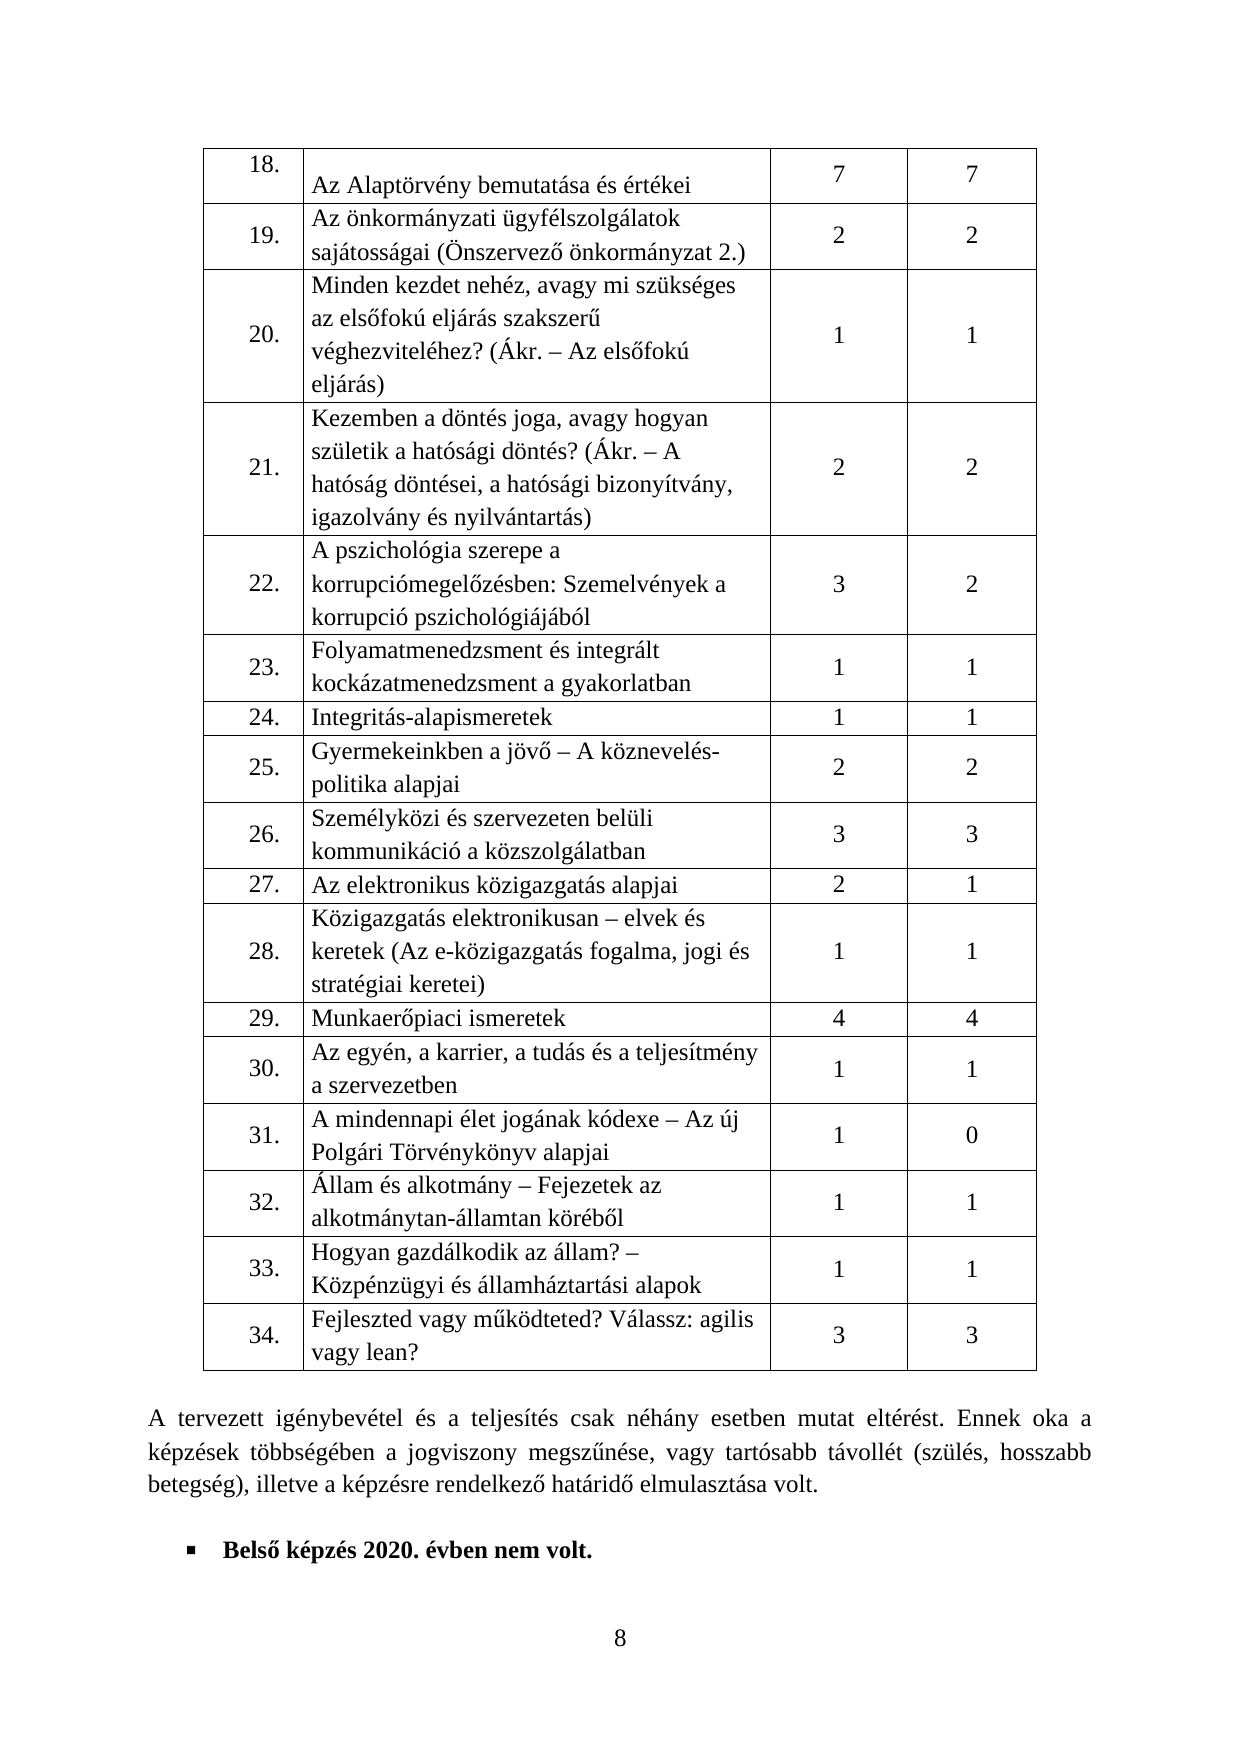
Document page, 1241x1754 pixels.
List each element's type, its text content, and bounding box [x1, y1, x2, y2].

table_cell 2 [771, 736, 907, 802]
table_cell [204, 204, 303, 269]
list Belső képzés 2020. évben nem volt. [185, 1536, 1093, 1564]
table_cell Munkaerőpiaci ismeretek [304, 1003, 770, 1036]
table_cell 1 [771, 702, 907, 735]
table_cell 1 [908, 270, 1036, 402]
table_cell 0 [908, 1104, 1036, 1169]
table_cell 1 [771, 1171, 907, 1236]
table_cell 3 [908, 803, 1036, 868]
table_cell 2 [771, 204, 907, 269]
table_cell [204, 869, 303, 902]
table_cell Az Alaptörvény bemutatása és értékei [304, 149, 770, 202]
table_cell 4 [908, 1003, 1036, 1036]
table_cell 1 [908, 1037, 1036, 1103]
table_cell [204, 536, 303, 634]
table_cell 1 [771, 1037, 907, 1103]
table_cell Az önkormányzati ügyfélszolgálatok sajátosságai (Önszervező önkormányzat 2.) [304, 204, 770, 269]
table_cell Minden kezdet nehéz, avagy mi szükséges az elsőfokú eljárás szakszerű véghezviteléhez? (Ákr. – Az elsőfokú eljárás) [304, 270, 770, 402]
table_cell [204, 403, 303, 534]
table_cell [204, 270, 303, 402]
table_cell [204, 149, 303, 202]
table_cell 2 [771, 869, 907, 902]
table_cell [204, 1237, 303, 1303]
table_cell 1 [908, 702, 1036, 735]
table_cell [204, 1037, 303, 1103]
table_cell 1 [771, 635, 907, 701]
table_cell Folyamatmenedzsment és integrált kockázatmenedzsment a gyakorlatban [304, 635, 770, 701]
table_cell 1 [771, 904, 907, 1002]
table_cell 1 [771, 1104, 907, 1169]
table_cell 1 [771, 1237, 907, 1303]
table_cell Hogyan gazdálkodik az állam? – Közpénzügyi és államháztartási alapok [304, 1237, 770, 1303]
table_cell Személyközi és szervezeten belüli kommunikáció a közszolgálatban [304, 803, 770, 868]
table_cell [204, 702, 303, 735]
table_cell Az egyén, a karrier, a tudás és a teljesítmény a szervezetben [304, 1037, 770, 1103]
table_cell 2 [908, 536, 1036, 634]
table_cell 1 [908, 1171, 1036, 1236]
table_cell 7 [771, 149, 907, 202]
table_cell Kezemben a döntés joga, avagy hogyan születik a hatósági döntés? (Ákr. – A hatóság döntései, a hatósági bizonyítvány, igazolvány és nyilvántartás) [304, 403, 770, 534]
table_cell 1 [771, 270, 907, 402]
table_cell 1 [908, 904, 1036, 1002]
table_cell 2 [908, 403, 1036, 534]
table_cell A pszichológia szerepe a korrupciómegelőzésben: Szemelvények a korrupció pszichológiájából [304, 536, 770, 634]
table_cell 7 [908, 149, 1036, 202]
table_cell A mindennapi élet jogának kódexe – Az új Polgári Törvénykönyv alapjai [304, 1104, 770, 1169]
table_cell 1 [908, 635, 1036, 701]
table_cell [204, 1171, 303, 1236]
table_cell 4 [771, 1003, 907, 1036]
table_cell 2 [908, 204, 1036, 269]
table_cell Az elektronikus közigazgatás alapjai [304, 869, 770, 902]
table_cell 1 [908, 1237, 1036, 1303]
table_cell Integritás-alapismeretek [304, 702, 770, 735]
table_cell Állam és alkotmány – Fejezetek az alkotmánytan-államtan köréből [304, 1171, 770, 1236]
table_cell Közigazgatás elektronikusan – elvek és keretek (Az e-közigazgatás fogalma, jogi és stratégiai keretei) [304, 904, 770, 1002]
table_cell 3 [771, 1304, 907, 1369]
table_cell 2 [771, 403, 907, 534]
table_cell 3 [908, 1304, 1036, 1369]
table_cell 3 [771, 803, 907, 868]
table_cell [204, 904, 303, 1002]
table_cell [204, 1304, 303, 1369]
table_cell [204, 1003, 303, 1036]
table_cell Gyermekeinkben a jövő – A köznevelés-politika alapjai [304, 736, 770, 802]
table_cell [204, 736, 303, 802]
table_cell [204, 1104, 303, 1169]
table_cell 3 [771, 536, 907, 634]
table_cell 2 [908, 736, 1036, 802]
text A tervezett igénybevétel és a teljesítés csak néhány esetben mutat eltérést. Ennek oka a képzések többségében a jogviszony megszűnése, vagy tartósabb távollét (szülés, hosszabb betegség), illetve a képzésre rendelkező határidő elmulasztása volt. [148, 1403, 1093, 1498]
table_cell [204, 803, 303, 868]
table_cell [204, 635, 303, 701]
table_cell 1 [908, 869, 1036, 902]
table_cell Fejleszted vagy működteted? Válassz: agilis vagy lean? [304, 1304, 770, 1369]
